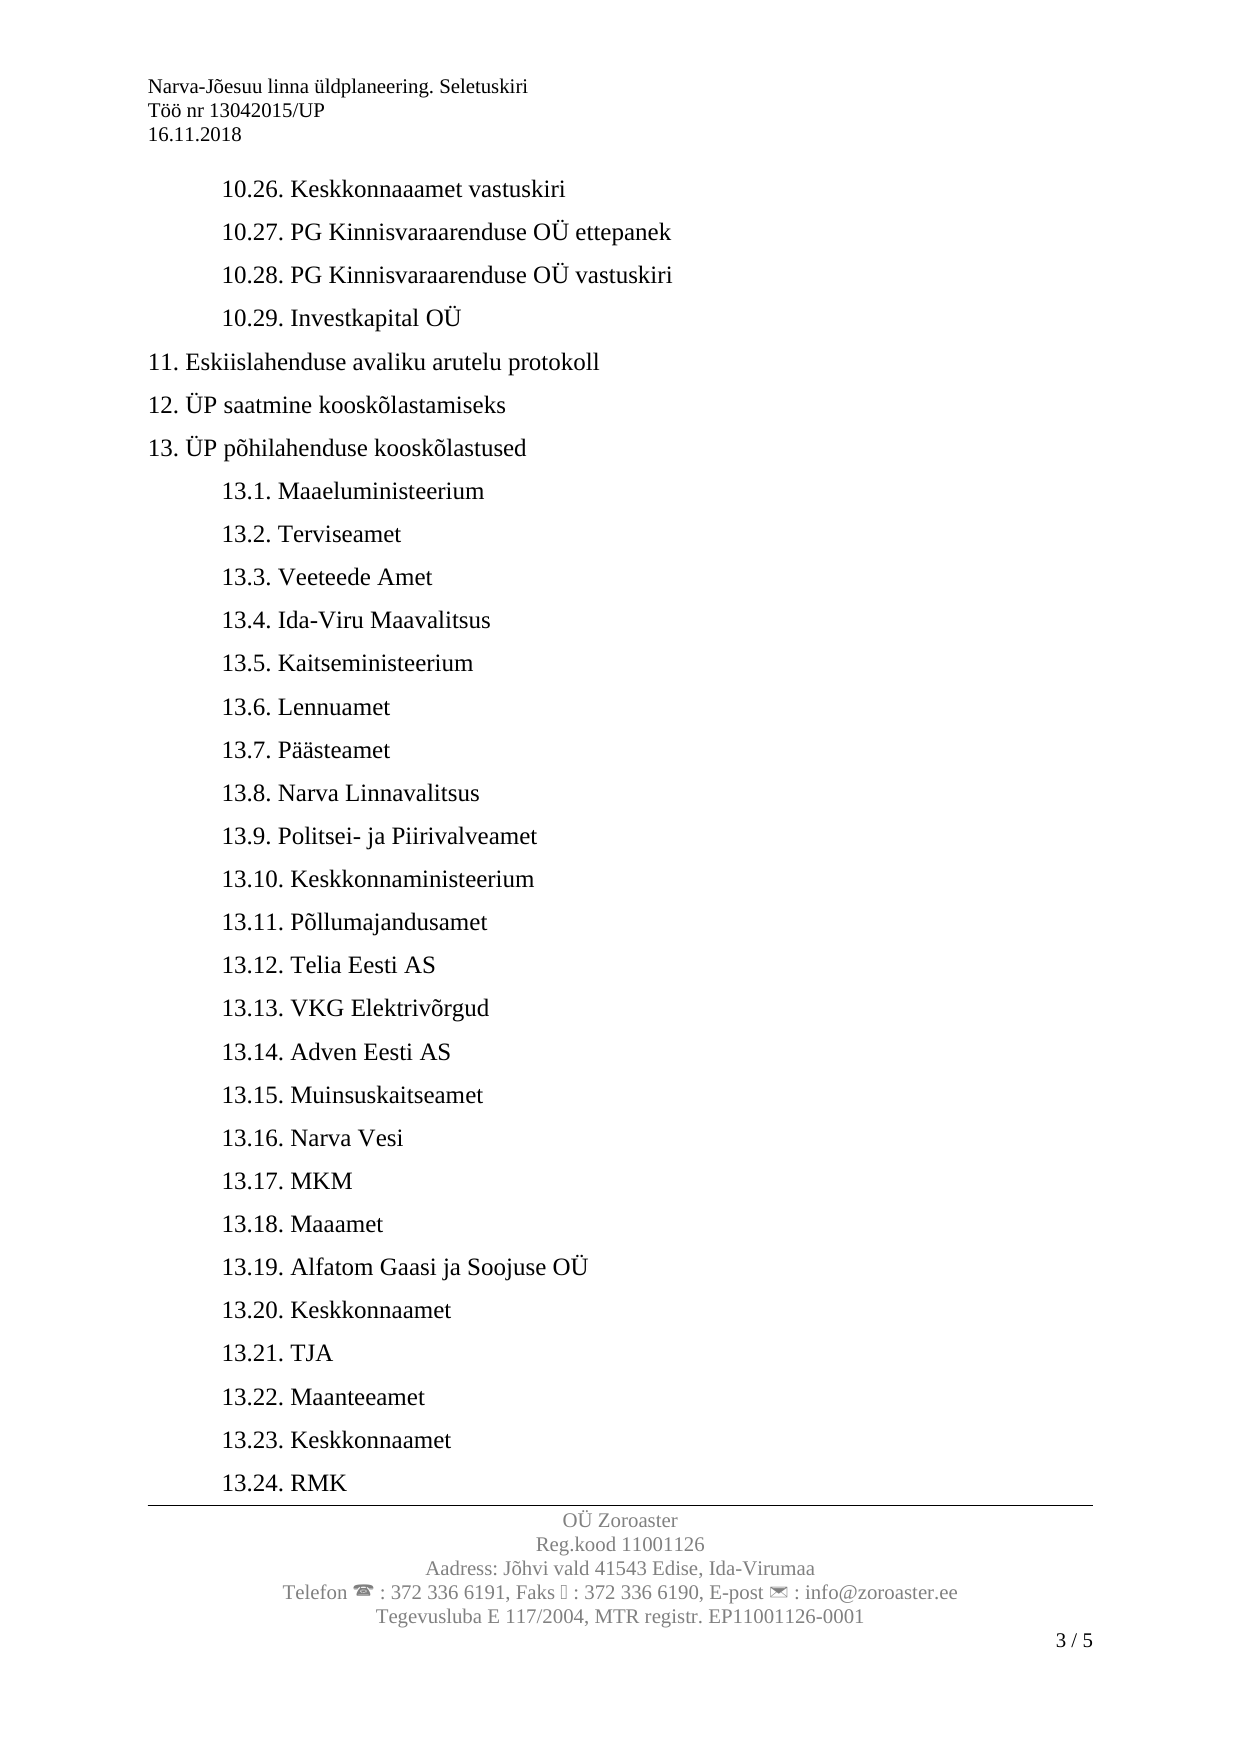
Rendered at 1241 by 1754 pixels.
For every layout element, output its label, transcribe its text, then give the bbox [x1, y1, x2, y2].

text 13.13. VKG Elektrivõrgud [221, 993, 1093, 1022]
text 11. Eskiislahenduse avaliku arutelu protokoll [148, 347, 1093, 375]
text 13.20. Keskkonnaamet [221, 1295, 1093, 1324]
text 13.2. Terviseamet [221, 519, 1093, 548]
text 13.24. RMK [221, 1468, 1093, 1497]
text 10.29. Investkapital OÜ [221, 303, 1093, 332]
text 13.1. Maaeluministeerium [221, 476, 1093, 505]
text 13.21. TJA [221, 1338, 1093, 1367]
text 13.8. Narva Linnavalitsus [221, 778, 1093, 807]
text 13.11. Põllumajandusamet [221, 907, 1093, 936]
text 13. ÜP põhilahenduse kooskõlastused [148, 433, 1093, 462]
text 13.22. Maanteeamet [221, 1382, 1093, 1410]
text 13.16. Narva Vesi [221, 1123, 1093, 1152]
text 13.17. MKM [221, 1166, 1093, 1195]
text 13.12. Telia Eesti AS [221, 950, 1093, 979]
text 13.7. Päästeamet [221, 735, 1093, 763]
text 10.26. Keskkonnaaamet vastuskiri [221, 174, 1093, 203]
text 10.28. PG Kinnisvaraarenduse OÜ vastuskiri [221, 260, 1093, 289]
text 13.6. Lennuamet [221, 692, 1093, 720]
text 13.10. Keskkonnaministeerium [221, 864, 1093, 893]
text 13.23. Keskkonnaamet [221, 1425, 1093, 1453]
text 13.4. Ida-Viru Maavalitsus [221, 605, 1093, 634]
text 13.15. Muinsuskaitseamet [221, 1080, 1093, 1108]
text 12. ÜP saatmine kooskõlastamiseks [148, 390, 1093, 418]
text 13.9. Politsei- ja Piirivalveamet [221, 821, 1093, 850]
text 13.18. Maaamet [221, 1209, 1093, 1238]
text 13.5. Kaitseministeerium [221, 648, 1093, 677]
text 13.3. Veeteede Amet [221, 562, 1093, 591]
text 13.14. Adven Eesti AS [221, 1037, 1093, 1065]
text 10.27. PG Kinnisvaraarenduse OÜ ettepanek [221, 217, 1093, 246]
text 13.19. Alfatom Gaasi ja Soojuse OÜ [221, 1252, 1093, 1281]
